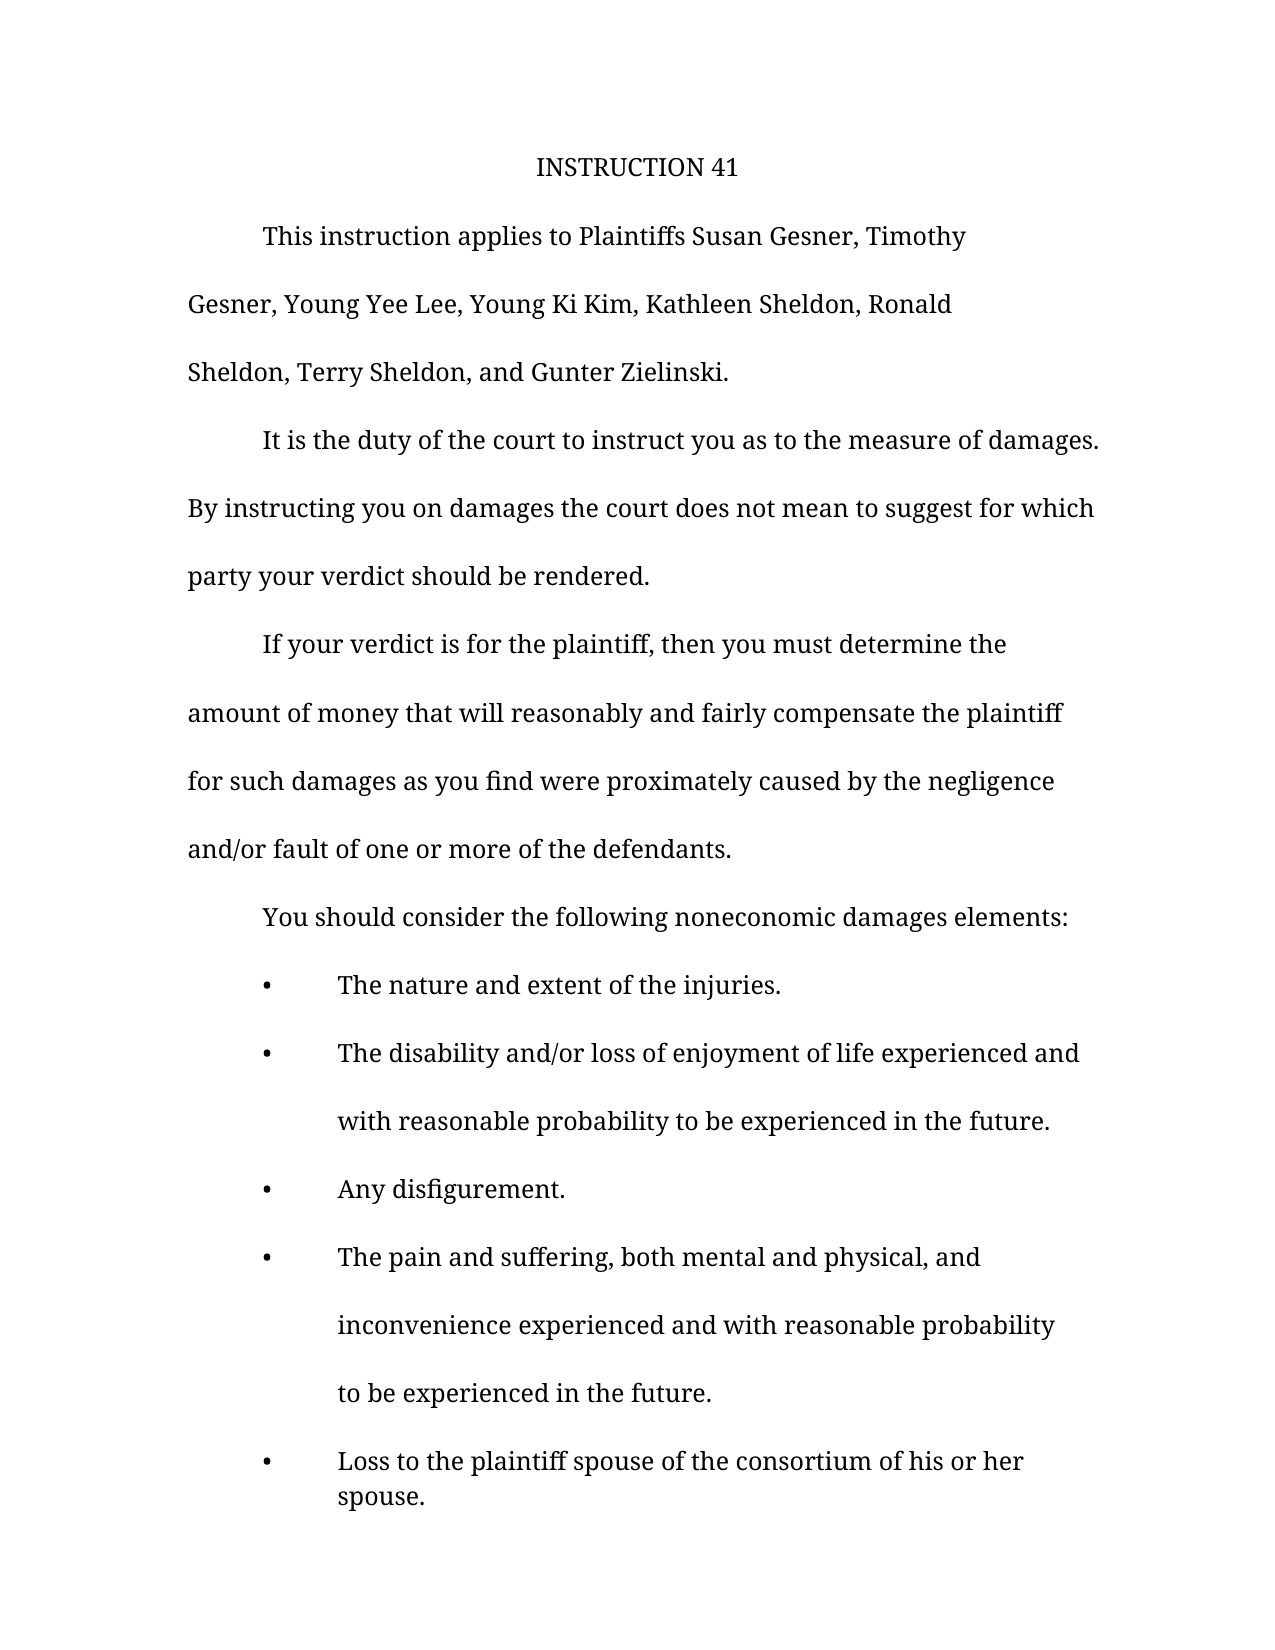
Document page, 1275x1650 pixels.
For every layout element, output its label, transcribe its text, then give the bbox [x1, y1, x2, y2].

list Loss to the plaintiff spouse of the consortium of his or her spouse. [262, 1444, 1104, 1512]
text If your verdict is for the plaintiff, then you must determine the amount of money that will reasonably and fairly compensate the plaintiff for such damages as you find were proximately caused by the negligence and/or fault of one or more of the defendants. [187, 627, 1080, 866]
text INSTRUCTION 41 [532, 150, 743, 184]
list The disability and/or loss of enjoyment of life experienced and with reasonable probability to be experienced in the future. [262, 1035, 1084, 1137]
list The nature and extent of the injuries. [262, 967, 1104, 1001]
list Any disfigurement. [262, 1172, 1104, 1206]
text It is the duty of the court to instruct you as to the measure of damages. By instructing you on damages the court does not mean to suggest for which party your verdict should be rendered. [187, 423, 1104, 593]
text You should consider the following noneconomic damages elements: [262, 899, 1104, 933]
text This instruction applies to Plaintiffs Susan Gesner, Timothy Gesner, Young Yee Lee, Young Ki Kim, Kathleen Sheldon, Ronald Sheldon, Terry Sheldon, and Gunter Zielinski. [187, 218, 1013, 388]
list The pain and suffering, both mental and physical, and inconvenience experienced and with reasonable probability to be experienced in the future. [262, 1240, 1056, 1410]
